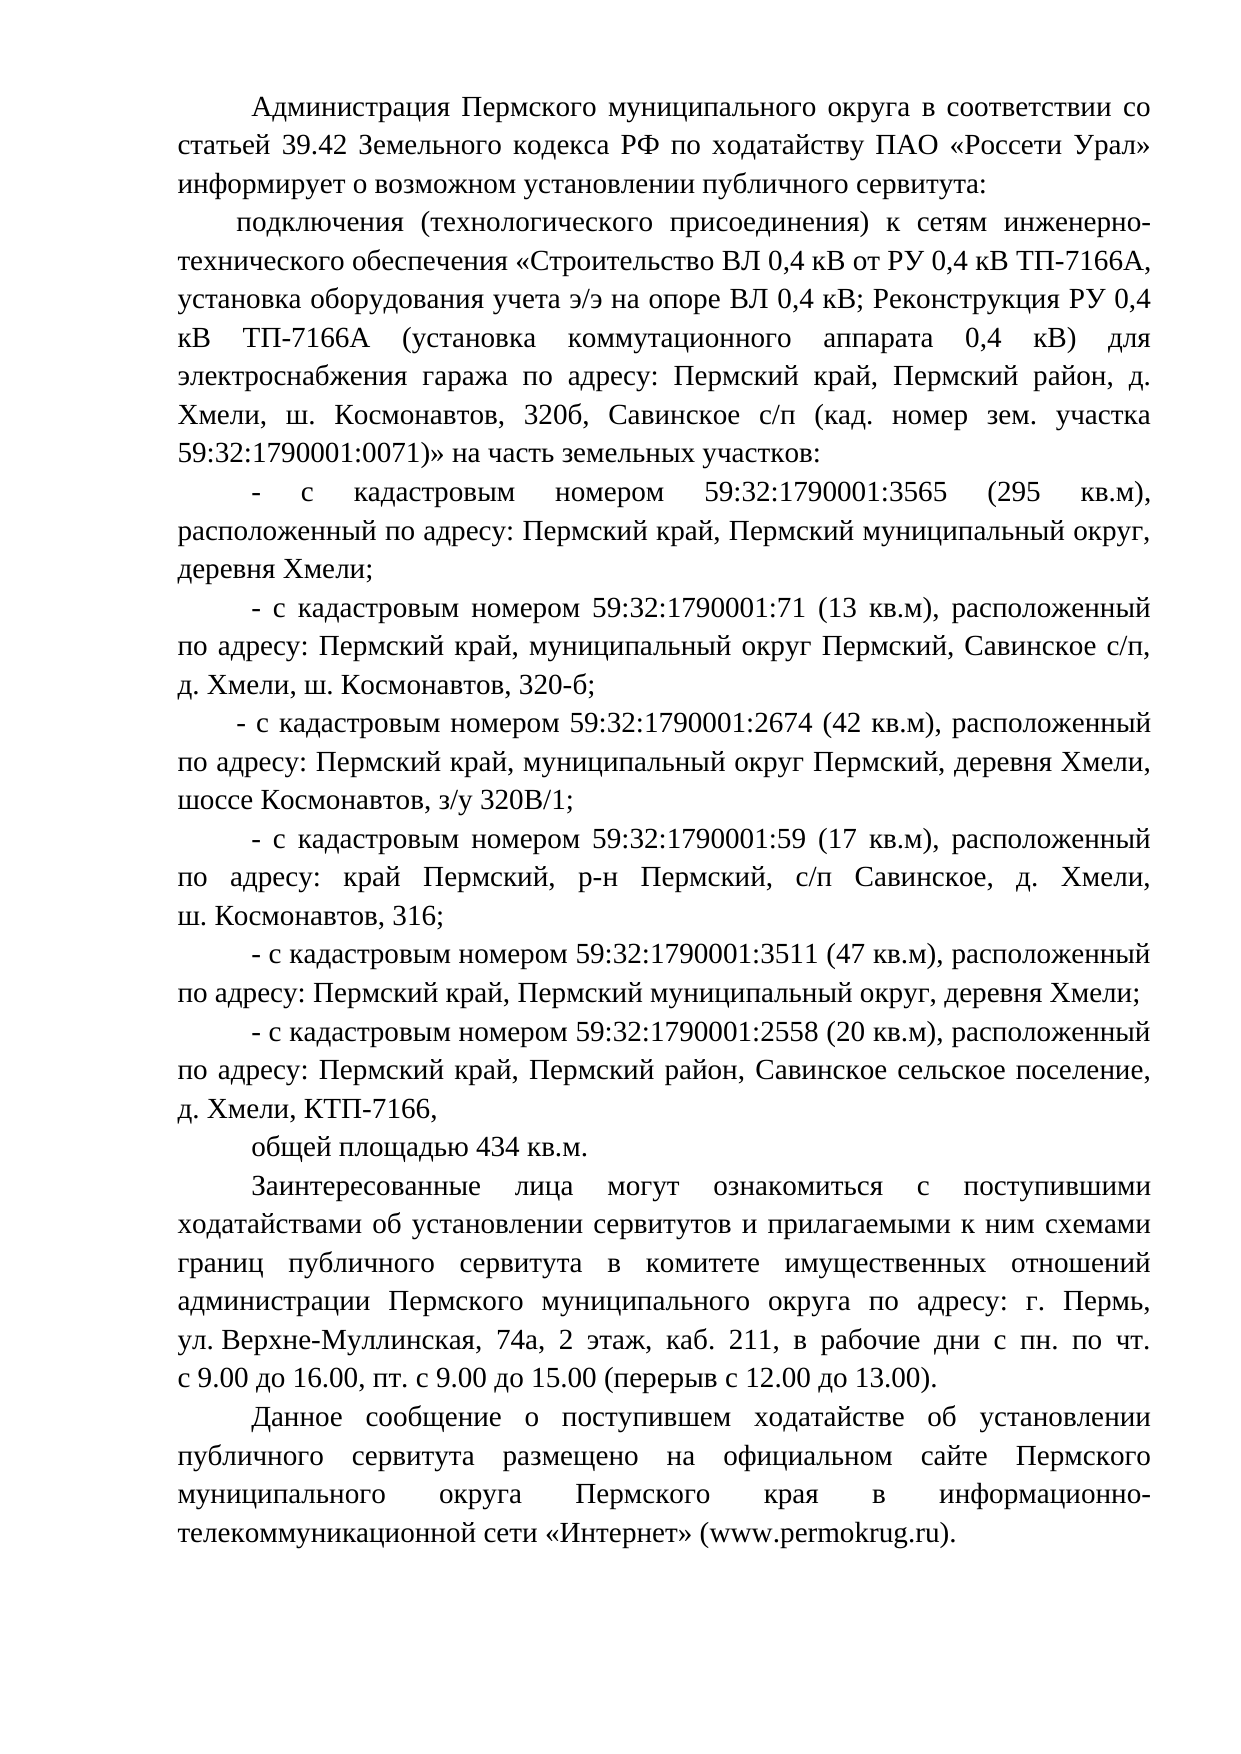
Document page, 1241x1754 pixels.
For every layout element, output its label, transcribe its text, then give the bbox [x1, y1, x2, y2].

list - с кадастровым номером 59:32:1790001:59 (17 кв.м), расположенный по адресу: край Пермский, р-н Пермский, с/п Савинское, д. Хмели, ш. Космонавтов, 316; [177, 821, 1152, 932]
list - с кадастровым номером 59:32:1790001:2558 (20 кв.м), расположенный по адресу: Пермский край, Пермский район, Савинское сельское поселение, д. Хмели, КТП-7166, [177, 1014, 1152, 1124]
text Администрация Пермского муниципального округа в соответствии со статьей 39.42 Земельного кодекса РФ по ходатайству ПАО «Россети Урал» информирует о возможном установлении публичного сервитута: [177, 89, 1152, 199]
text Данное сообщение о поступившем ходатайстве об установлении публичного сервитута размещено на официальном сайте Пермского муниципального округа Пермского края в информационно-телекоммуникационной сети «Интернет» (www.permokrug.ru). [177, 1399, 1152, 1548]
list Заинтересованные лица могут ознакомиться с поступившими ходатайствами об установлении сервитутов и прилагаемыми к ним схемами границ публичного сервитута в комитете имущественных отношений администрации Пермского муниципального округа по адресу: г. Пермь, ул. Верхне-Муллинская, 74а, 2 этаж, каб. 211, в рабочие дни с пн. по чт. с 9.00 до 16.00, пт. с 9.00 до 15.00 (перерыв с 12.00 до 13.00). [177, 1168, 1152, 1394]
list подключения (технологического присоединения) к сетям инженерно-технического обеспечения «Строительство ВЛ 0,4 кВ от РУ 0,4 кВ ТП-7166А, установка оборудования учета э/э на опоре ВЛ 0,4 кВ; Реконструкция РУ 0,4 кВ ТП-7166А (установка коммутационного аппарата 0,4 кВ) для электроснабжения гаража по адресу: Пермский край, Пермский район, д. Хмели, ш. Космонавтов, 320б, Савинское с/п (кад. номер зем. участка 59:32:1790001:0071)» на часть земельных участков: [177, 204, 1152, 469]
list общей площадью 434 кв.м. [177, 1129, 1152, 1163]
list - с кадастровым номером 59:32:1790001:3565 (295 кв.м), расположенный по адресу: Пермский край, Пермский муниципальный округ, деревня Хмели; [177, 474, 1152, 585]
list - с кадастровым номером 59:32:1790001:71 (13 кв.м), расположенный по адресу: Пермский край, муниципальный округ Пермский, Савинское с/п, д. Хмели, ш. Космонавтов, 320-б; [177, 590, 1152, 700]
list - с кадастровым номером 59:32:1790001:2674 (42 кв.м), расположенный по адресу: Пермский край, муниципальный округ Пермский, деревня Хмели, шоссе Космонавтов, з/у 320В/1; [177, 705, 1152, 816]
list - с кадастровым номером 59:32:1790001:3511 (47 кв.м), расположенный по адресу: Пермский край, Пермский муниципальный округ, деревня Хмели; [177, 937, 1152, 1009]
